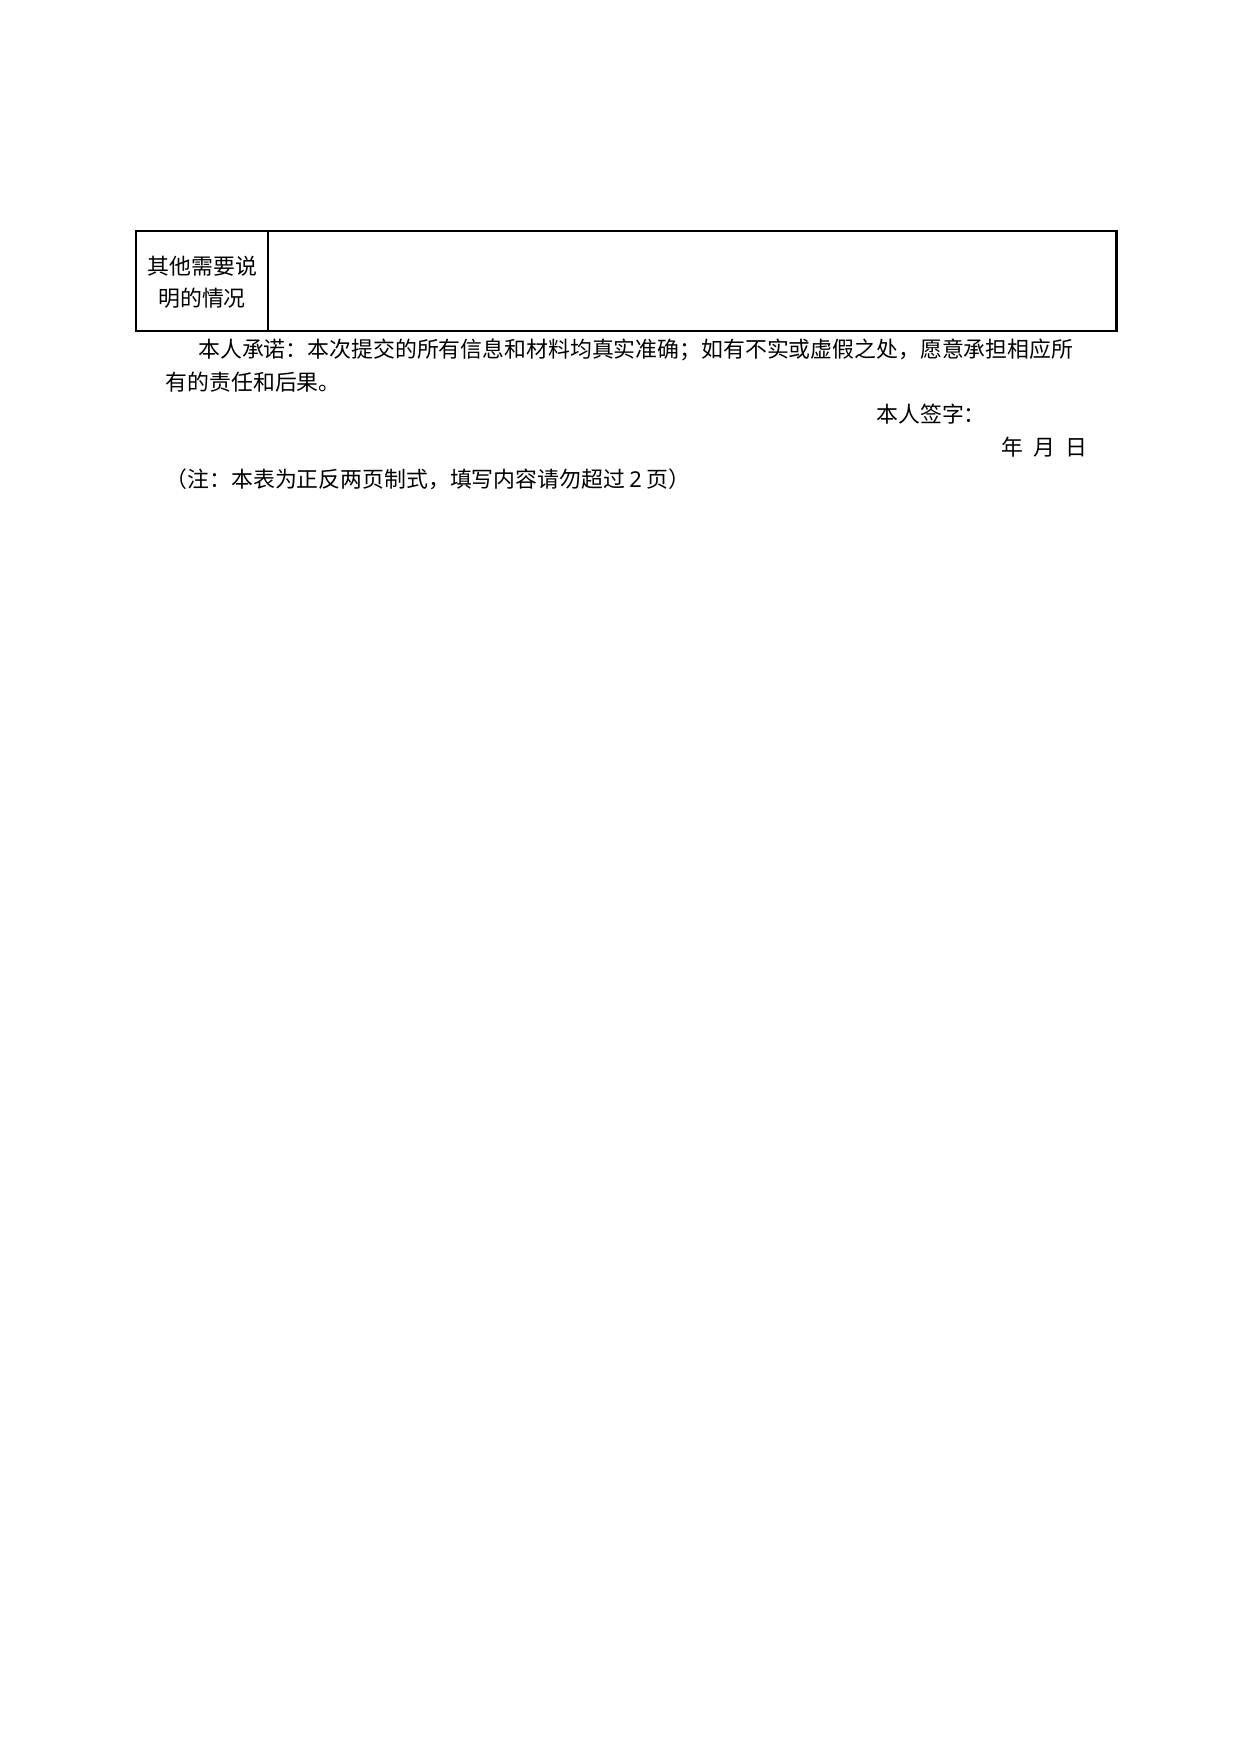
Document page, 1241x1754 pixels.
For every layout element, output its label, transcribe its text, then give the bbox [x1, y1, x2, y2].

table_cell 其他需要说明的情况 [137, 232, 267, 329]
text 本人签字： [165, 397, 1087, 429]
table_cell [269, 232, 1115, 329]
text 年 月 日 [165, 429, 1087, 462]
text （注：本表为正反两页制式，填写内容请勿超过2页） [165, 462, 1087, 494]
text 本人承诺：本次提交的所有信息和材料均真实准确；如有不实或虚假之处，愿意承担相应所有的责任和后果。 [165, 332, 1087, 397]
